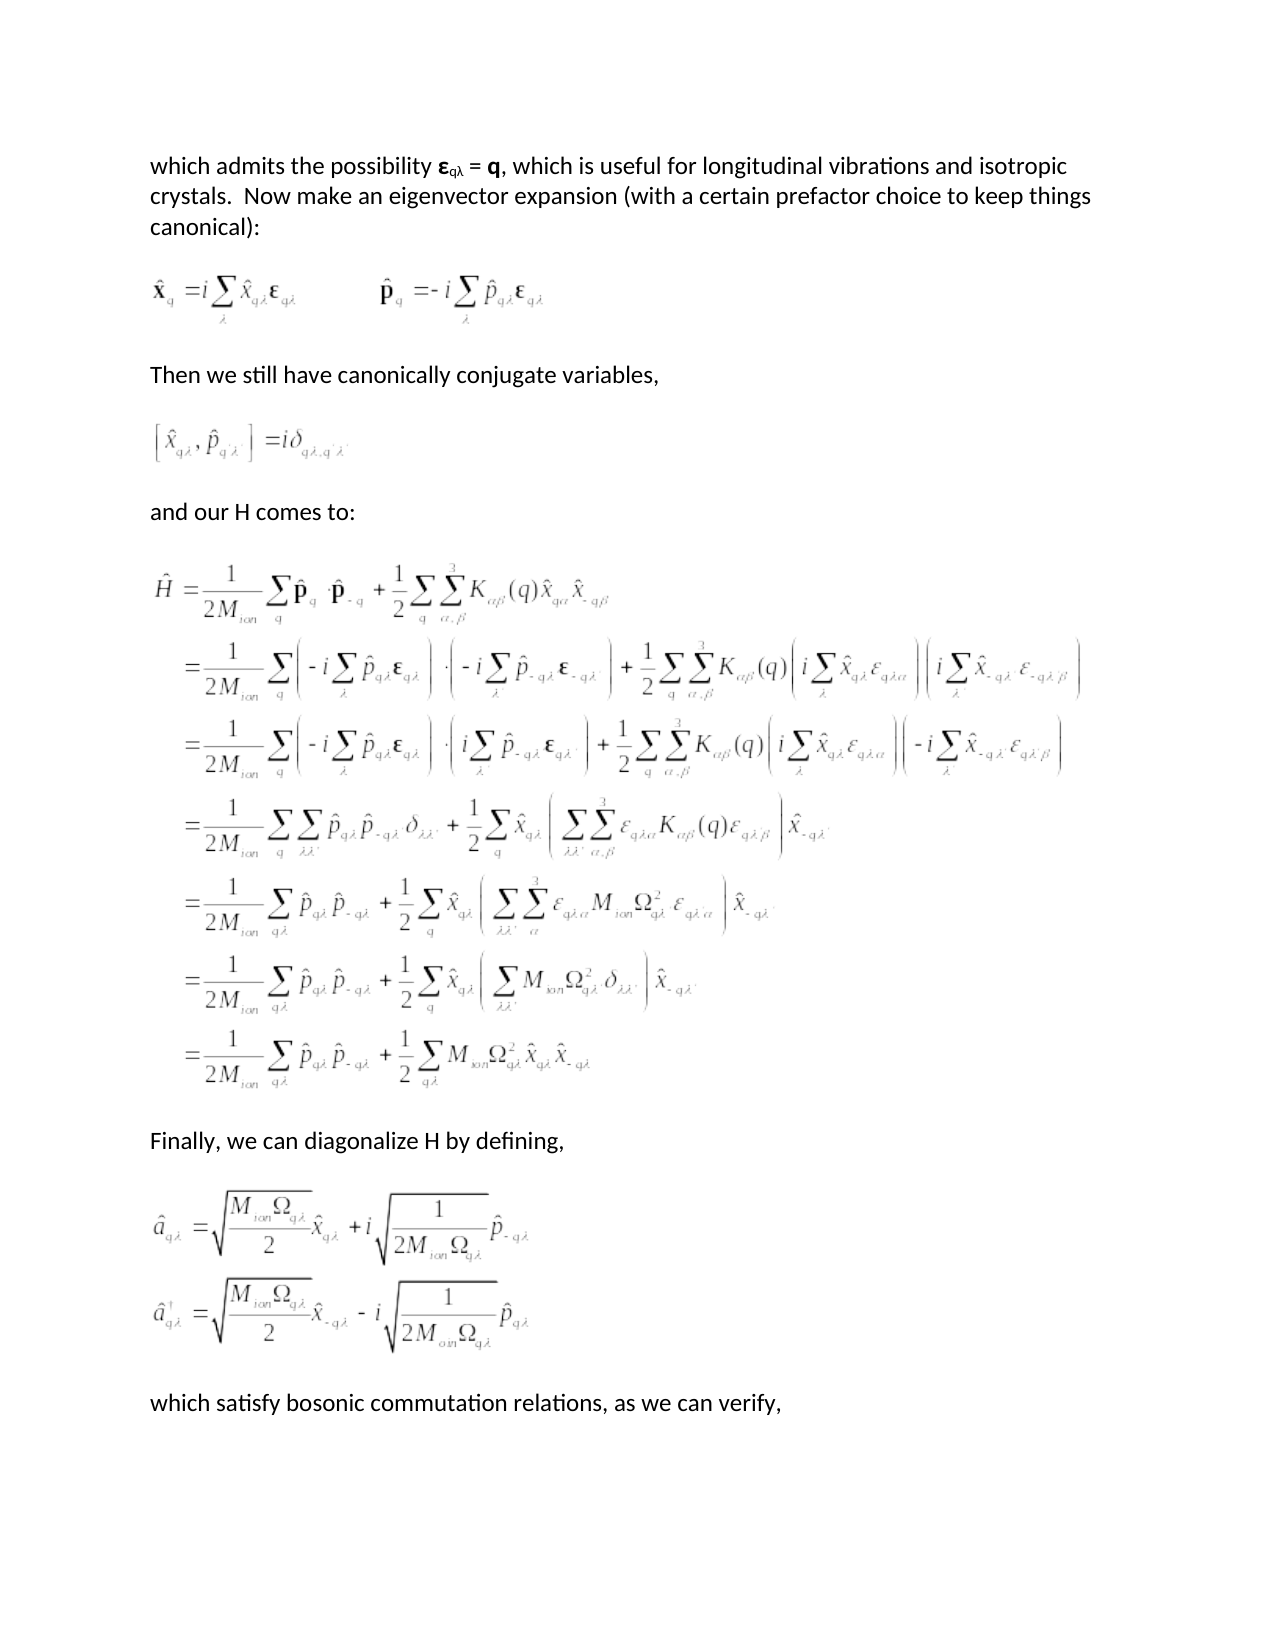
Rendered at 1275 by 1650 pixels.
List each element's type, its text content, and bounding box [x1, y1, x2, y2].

text Then we still have canonically conjugate variables, [150, 359, 1125, 389]
text which admits the possibility εqλ = q, which is useful for longitudinal vibrations and isotropic crystals. Now make an eigenvector expansion (with a certain prefactor choice to keep things canonical): [150, 150, 1125, 242]
text and our H comes to: [150, 496, 1125, 527]
text Finally, we can diagonalize H by defining, [150, 1125, 1125, 1156]
text which satisfy bosonic commutation relations, as we can verify, [150, 1387, 1125, 1417]
